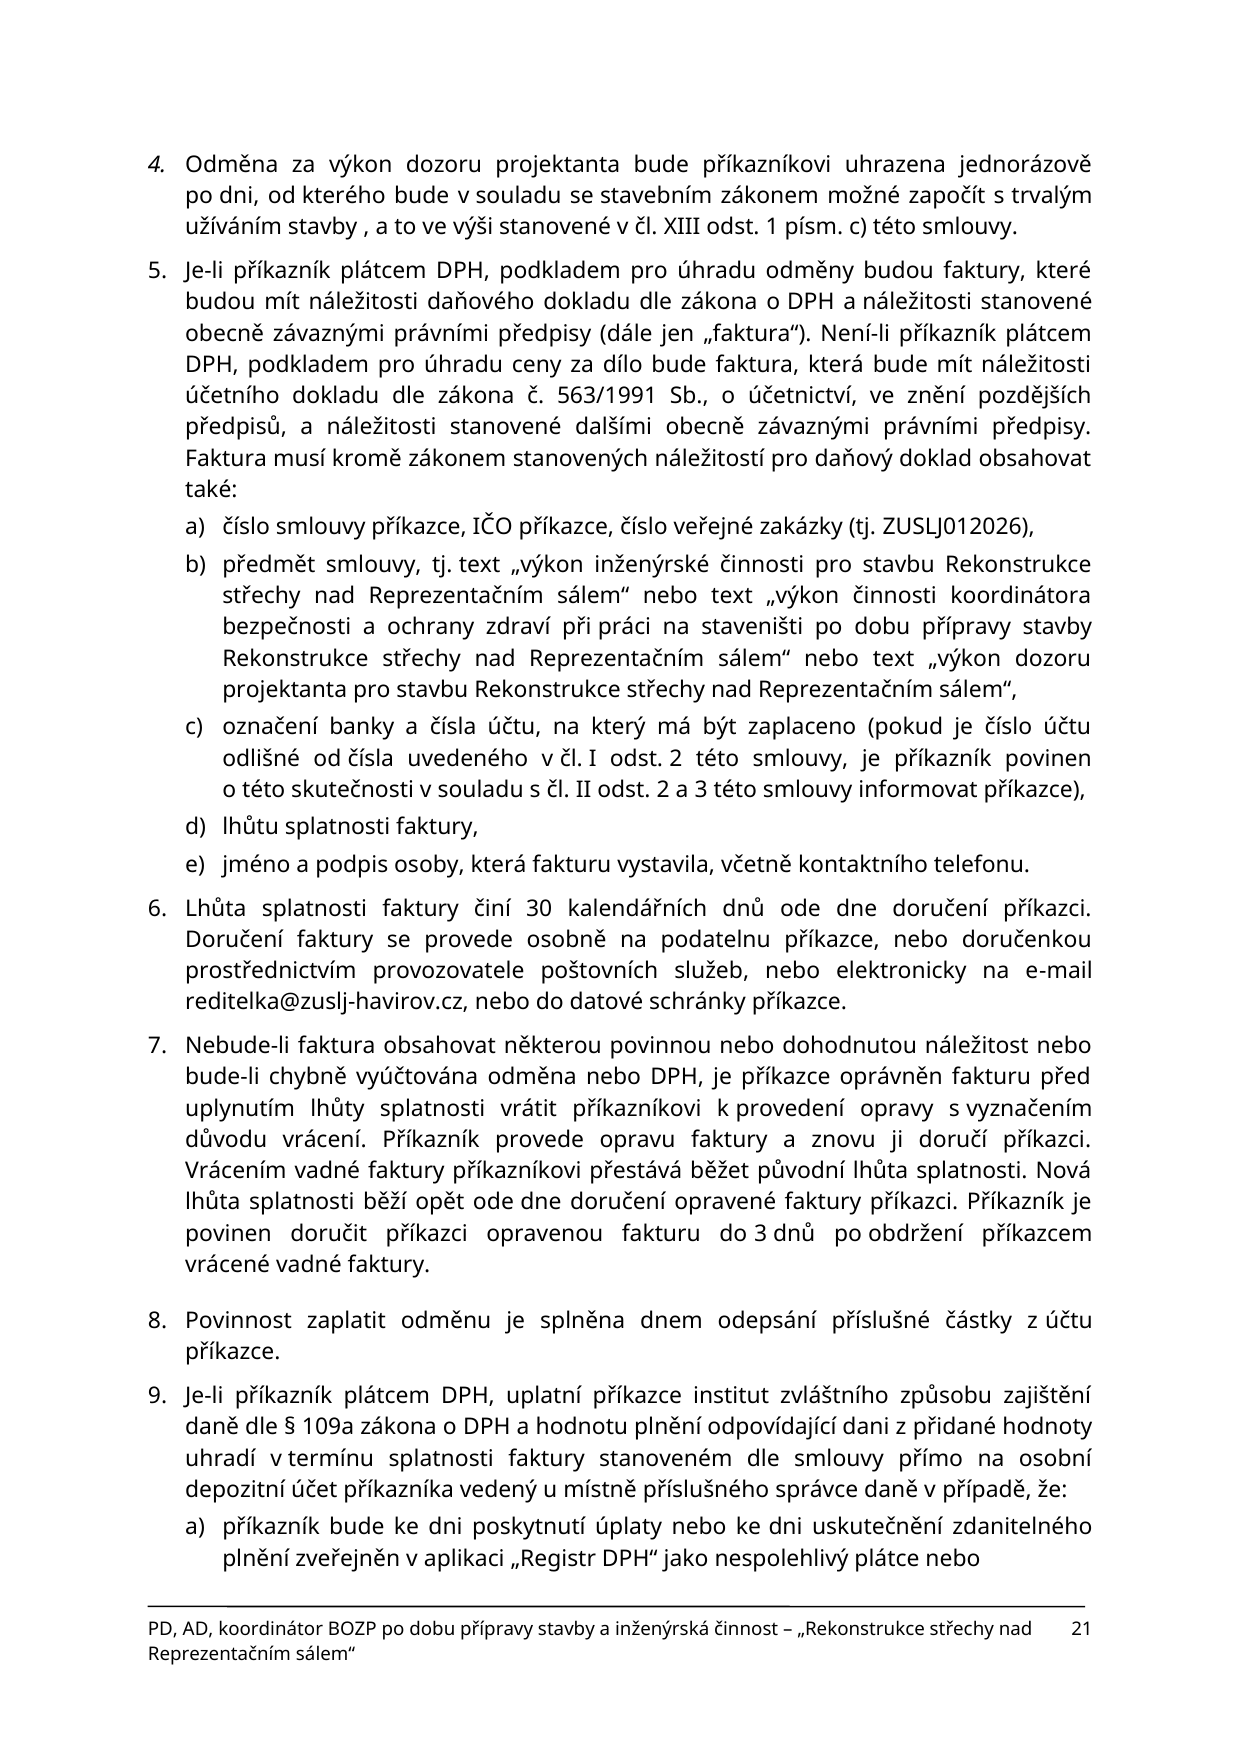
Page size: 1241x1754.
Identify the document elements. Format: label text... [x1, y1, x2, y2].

list číslo smlouvy příkazce, IČO příkazce, číslo veřejné zakázky (tj. ZUSLJ012026), [185, 510, 1092, 541]
list Je-li příkazník plátcem DPH, uplatní příkazce institut zvláštního způsobu zajištění daně dle § 109a zákona o DPH a hodnotu plnění odpovídající dani z přidané hodnoty uhradí v termínu splatnosti faktury stanoveném dle smlouvy přímo na osobní depozitní účet příkazníka vedený u místně příslušného správce daně v případě, že: [148, 1379, 1092, 1504]
list Nebude-li faktura obsahovat některou povinnou nebo dohodnutou náležitost nebo bude-li chybně vyúčtována odměna nebo DPH, je příkazce oprávněn fakturu před uplynutím lhůty splatnosti vrátit příkazníkovi k provedení opravy s vyznačením důvodu vrácení. Příkazník provede opravu faktury a znovu ji doručí příkazci. Vrácením vadné faktury příkazníkovi přestává běžet původní lhůta splatnosti. Nová lhůta splatnosti běží opět ode dne doručení opravené faktury příkazci. Příkazník je povinen doručit příkazci opravenou fakturu do 3 dnů po obdržení příkazcem vrácené vadné faktury. [148, 1029, 1092, 1279]
list lhůtu splatnosti faktury, [185, 810, 1092, 841]
list Lhůta splatnosti faktury činí 30 kalendářních dnů ode dne doručení příkazci. Doručení faktury se provede osobně na podatelnu příkazce, nebo doručenkou prostřednictvím provozovatele poštovních služeb, nebo elektronicky na e-mail reditelka@zuslj-havirov.cz, nebo do datové schránky příkazce. [148, 891, 1092, 1016]
list Odměna za výkon dozoru projektanta bude příkazníkovi uhrazena jednorázově po dni, od kterého bude v souladu se stavebním zákonem možné započít s trvalým užíváním stavby , a to ve výši stanovené v čl. XIII odst. 1 písm. c) této smlouvy. [148, 148, 1092, 241]
list Povinnost zaplatit odměnu je splněna dnem odepsání příslušné částky z účtu příkazce. [148, 1304, 1092, 1366]
list jméno a podpis osoby, která fakturu vystavila, včetně kontaktního telefonu. [185, 848, 1092, 879]
list příkazník bude ke dni poskytnutí úplaty nebo ke dni uskutečnění zdanitelného plnění zveřejněn v aplikaci „Registr DPH“ jako nespolehlivý plátce nebo [185, 1510, 1092, 1573]
list Je-li příkazník plátcem DPH, podkladem pro úhradu odměny budou faktury, které budou mít náležitosti daňového dokladu dle zákona o DPH a náležitosti stanovené obecně závaznými právními předpisy (dále jen „faktura“). Není-li příkazník plátcem DPH, podkladem pro úhradu ceny za dílo bude faktura, která bude mít náležitosti účetního dokladu dle zákona č. 563/1991 Sb., o účetnictví, ve znění pozdějších předpisů, a náležitosti stanovené dalšími obecně závaznými právními předpisy. Faktura musí kromě zákonem stanovených náležitostí pro daňový doklad obsahovat také: [148, 254, 1092, 504]
list předmět smlouvy, tj. text „výkon inženýrské činnosti pro stavbu Rekonstrukce střechy nad Reprezentačním sálem“ nebo text „výkon činnosti koordinátora bezpečnosti a ochrany zdraví při práci na staveništi po dobu přípravy stavby Rekonstrukce střechy nad Reprezentačním sálem“ nebo text „výkon dozoru projektanta pro stavbu Rekonstrukce střechy nad Reprezentačním sálem“, [185, 548, 1092, 704]
list označení banky a čísla účtu, na který má být zaplaceno (pokud je číslo účtu odlišné od čísla uvedeného v čl. I odst. 2 této smlouvy, je příkazník povinen o této skutečnosti v souladu s čl. II odst. 2 a 3 této smlouvy informovat příkazce), [185, 710, 1092, 804]
